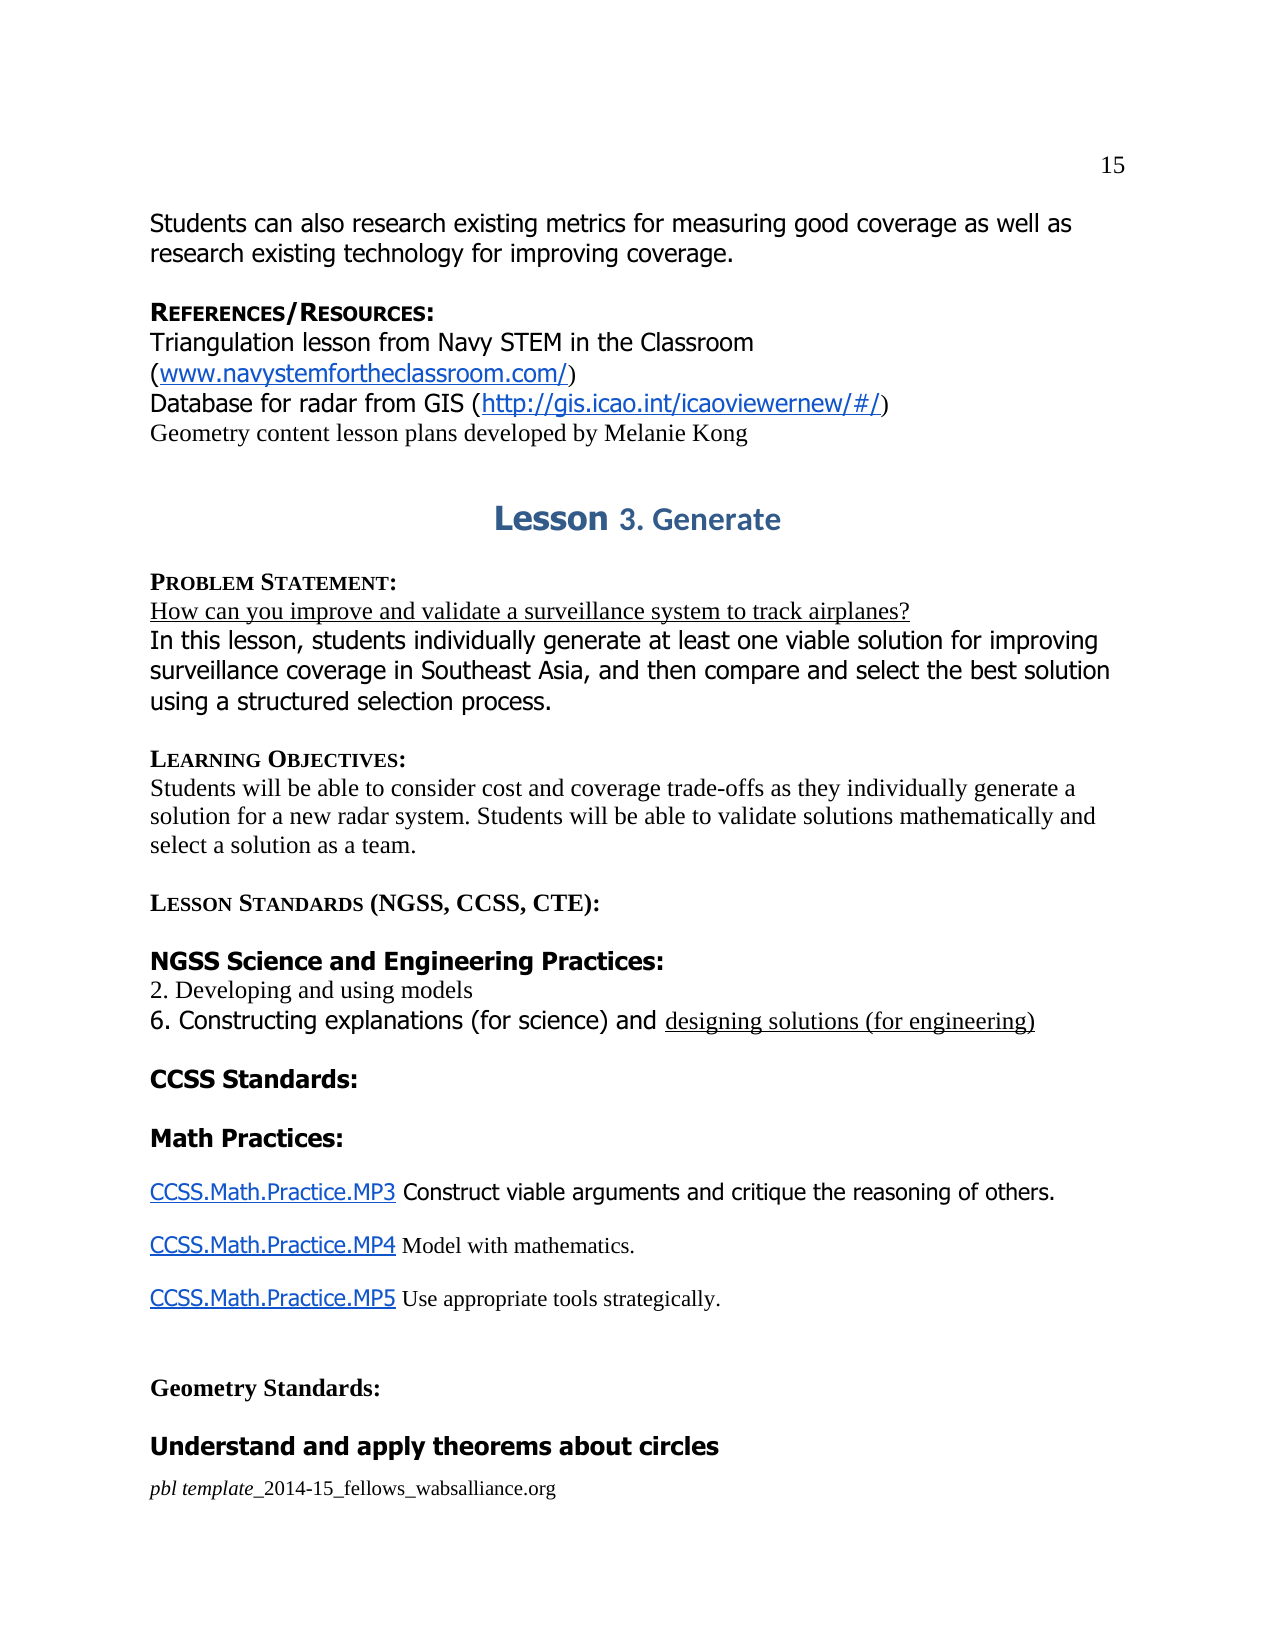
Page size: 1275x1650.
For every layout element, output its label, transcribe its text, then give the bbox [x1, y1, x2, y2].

text Lesson Standards (NGSS, CCSS, CTE): [150, 888, 1125, 916]
text Geometry Standards: [150, 1373, 1125, 1401]
text Students will be able to consider cost and coverage trade-offs as they individually generate a solution for a new radar system. Students will be able to validate solutions mathematically and select a solution as a team. [150, 773, 1125, 859]
text Understand and apply theorems about circles [150, 1430, 1125, 1460]
text CCSS Standards: [150, 1063, 1125, 1093]
subtitle Lesson 3. Generate [150, 497, 1125, 538]
subtitle CCSS.Math.Practice.MP4 Model with mathematics. [150, 1230, 1125, 1258]
subtitle CCSS.Math.Practice.MP3 Construct viable arguments and critique the reasoning of others. [150, 1177, 1125, 1205]
text Problem Statement: [150, 567, 1125, 596]
text Triangulation lesson from Navy STEM in the Classroom (www.navystemfortheclassroom.com/) [150, 327, 1125, 387]
text How can you improve and validate a surveillance system to track airplanes? [150, 596, 1125, 624]
text In this lesson, students individually generate at least one viable solution for improving surveillance coverage in Southeast Asia, and then compare and select the best solution using a structured selection process. [150, 624, 1125, 715]
text Learning Objectives: [150, 744, 1125, 773]
text Geometry content lesson plans developed by Melanie Kong [150, 418, 1125, 447]
text Math Practices: [150, 1122, 1125, 1152]
text Database for radar from GIS (http://gis.icao.int/icaoviewernew/#/) [150, 387, 1125, 418]
text Students can also research existing metrics for measuring good coverage as well as research existing technology for improving coverage. [150, 207, 1125, 268]
text References/Resources: [150, 297, 1125, 327]
text 2. Developing and using models [150, 975, 1125, 1004]
text NGSS Science and Engineering Practices: [150, 945, 1125, 975]
text 6. Constructing explanations (for science) and designing solutions (for engineering) [150, 1004, 1125, 1034]
subtitle CCSS.Math.Practice.MP5 Use appropriate tools strategically. [150, 1283, 1125, 1311]
